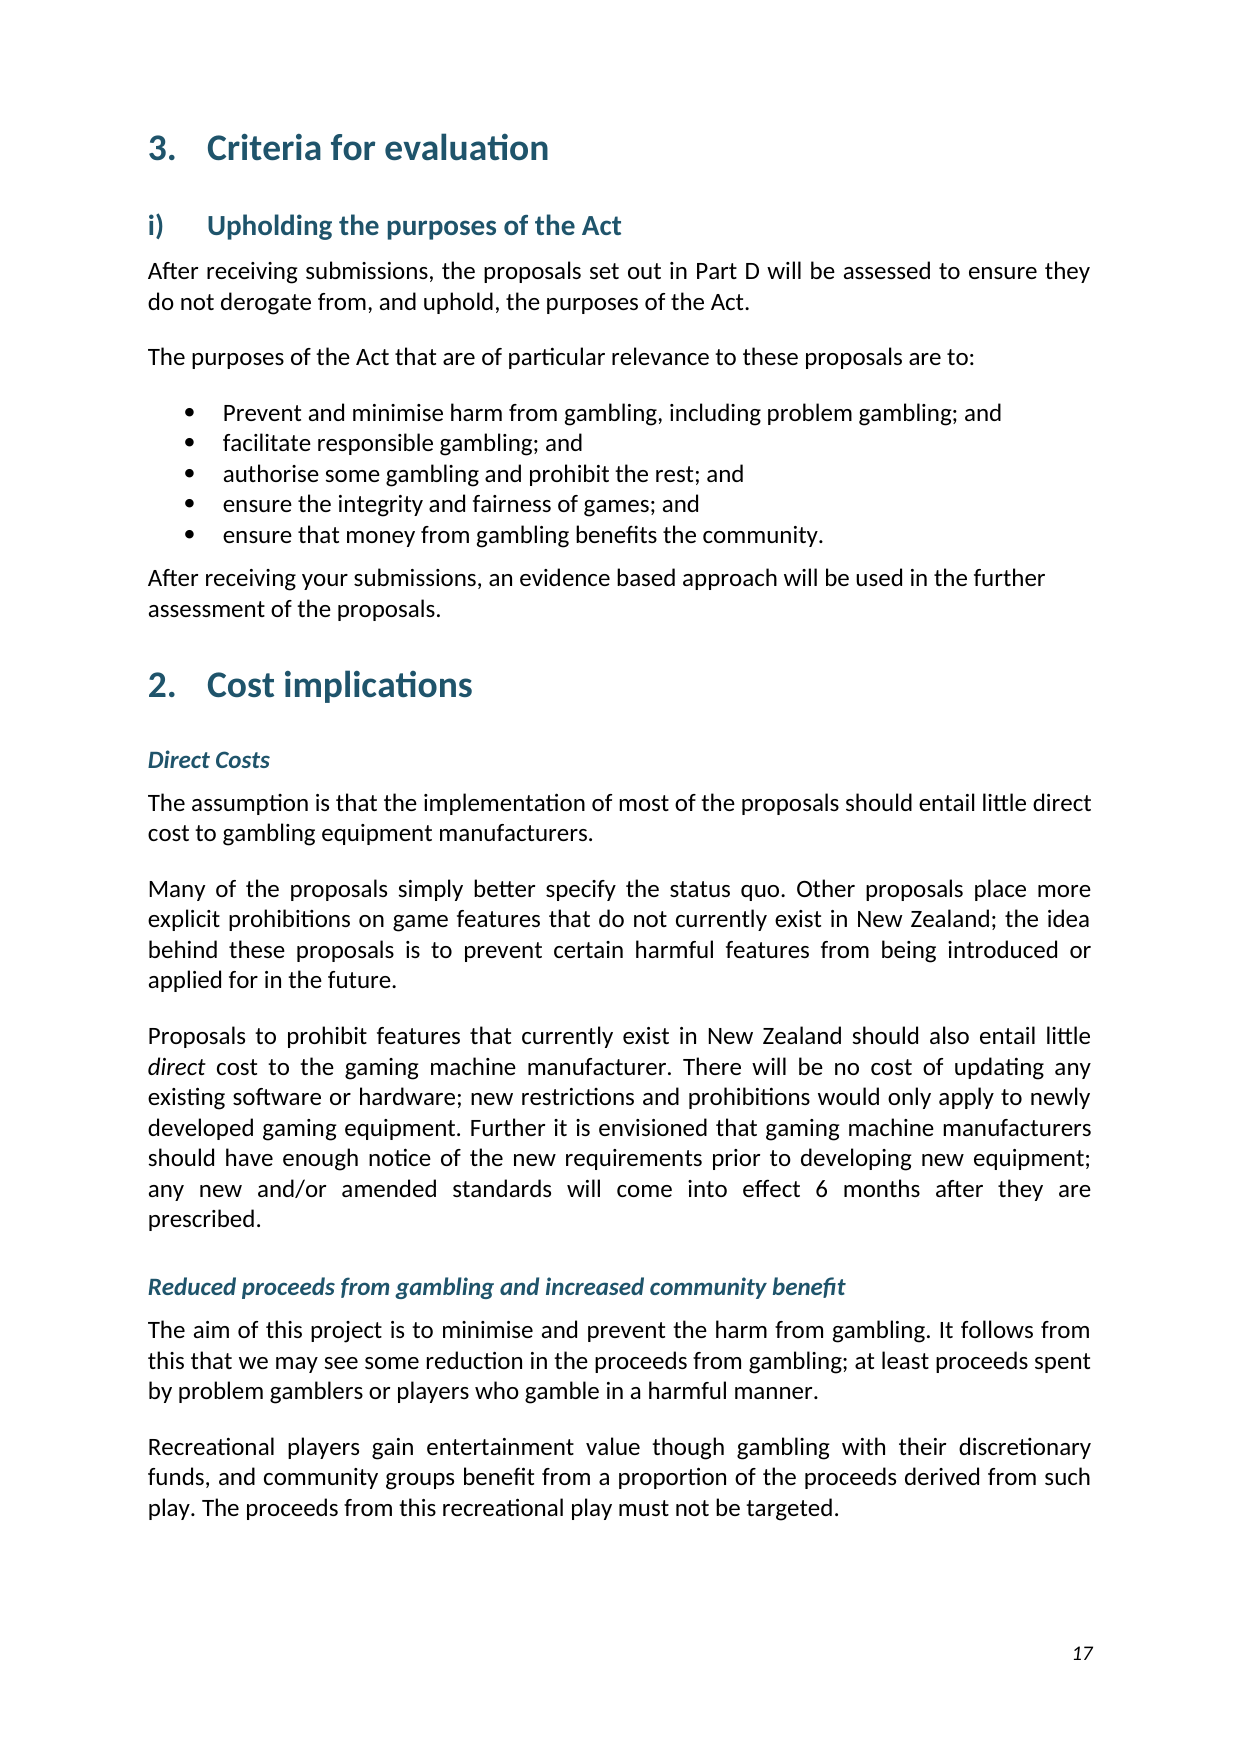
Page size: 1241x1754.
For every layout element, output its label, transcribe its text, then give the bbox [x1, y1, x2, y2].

text The purposes of the Act that are of particular relevance to these proposals are to: [148, 342, 1092, 372]
subtitle 3. Criteria for evaluation [148, 124, 1092, 170]
subtitle Direct Costs [148, 744, 1092, 774]
text After receiving submissions, the proposals set out in Part D will be assessed to ensure they do not derogate from, and uphold, the purposes of the Act. [148, 256, 1092, 317]
subtitle i) Upholding the purposes of the Act [148, 207, 1092, 243]
text Many of the proposals simply better specify the status quo. Other proposals place more explicit prohibitions on game features that do not currently exist in New Zealand; the idea behind these proposals is to prevent certain harmful features from being introduced or applied for in the future. [148, 873, 1092, 995]
list ensure the integrity and fairness of games; and [185, 489, 1092, 519]
list authorise some gambling and prohibit the rest; and [185, 458, 1092, 489]
text The assumption is that the implementation of most of the proposals should entail little direct cost to gambling equipment manufacturers. [148, 787, 1092, 848]
text The aim of this project is to minimise and prevent the harm from gambling. It follows from this that we may see some reduction in the proceeds from gambling; at least proceeds spent by problem gamblers or players who gamble in a harmful manner. [148, 1314, 1092, 1406]
list Prevent and minimise harm from gambling, including problem gambling; and [185, 397, 1092, 428]
subtitle 2. Cost implications [148, 661, 1092, 707]
list facilitate responsible gambling; and [185, 428, 1092, 458]
text Recreational players gain entertainment value though gambling with their discretionary funds, and community groups benefit from a proportion of the proceeds derived from such play. The proceeds from this recreational play must not be targeted. [148, 1431, 1092, 1522]
text After receiving your submissions, an evidence based approach will be used in the further assessment of the proposals. [148, 562, 1092, 623]
list ensure that money from gambling benefits the community. [185, 519, 1092, 550]
text Proposals to prohibit features that currently exist in New Zealand should also entail little direct cost to the gaming machine manufacturer. There will be no cost of updating any existing software or hardware; new restrictions and prohibitions would only apply to newly developed gaming equipment. Further it is envisioned that gaming machine manufacturers should have enough notice of the new requirements prior to developing new equipment; any new and/or amended standards will come into effect 6 months after they are prescribed. [148, 1020, 1092, 1234]
subtitle Reduced proceeds from gambling and increased community benefit [148, 1271, 1092, 1302]
